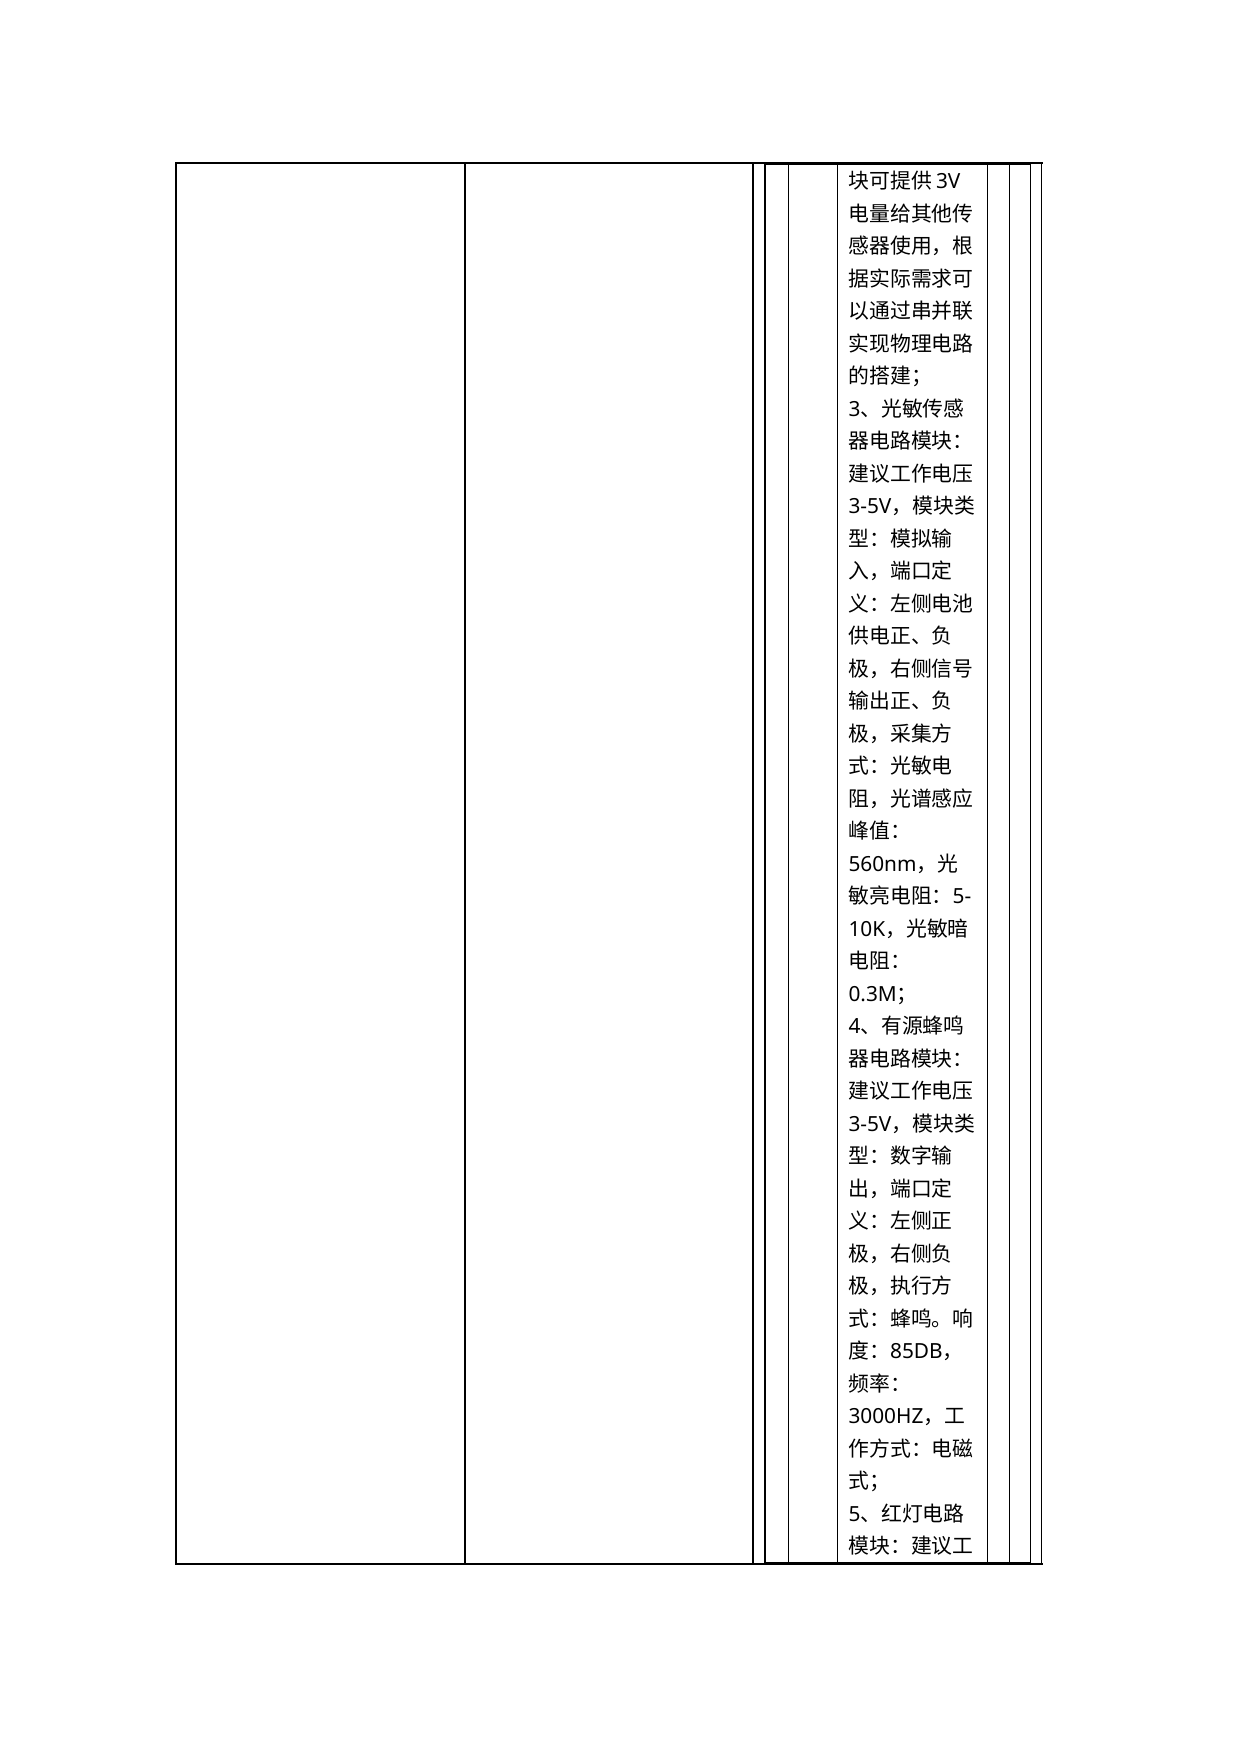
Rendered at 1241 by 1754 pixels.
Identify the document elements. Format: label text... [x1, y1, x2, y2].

table_cell [1031, 164, 1041, 1563]
table_cell [838, 165, 987, 1562]
table_cell [766, 165, 788, 1562]
table_cell [1010, 165, 1030, 1562]
table_cell [988, 165, 1009, 1562]
table_cell [789, 165, 837, 1562]
table_cell 1 [177, 164, 464, 1563]
table_cell [466, 164, 752, 1563]
table_cell [754, 164, 764, 1563]
